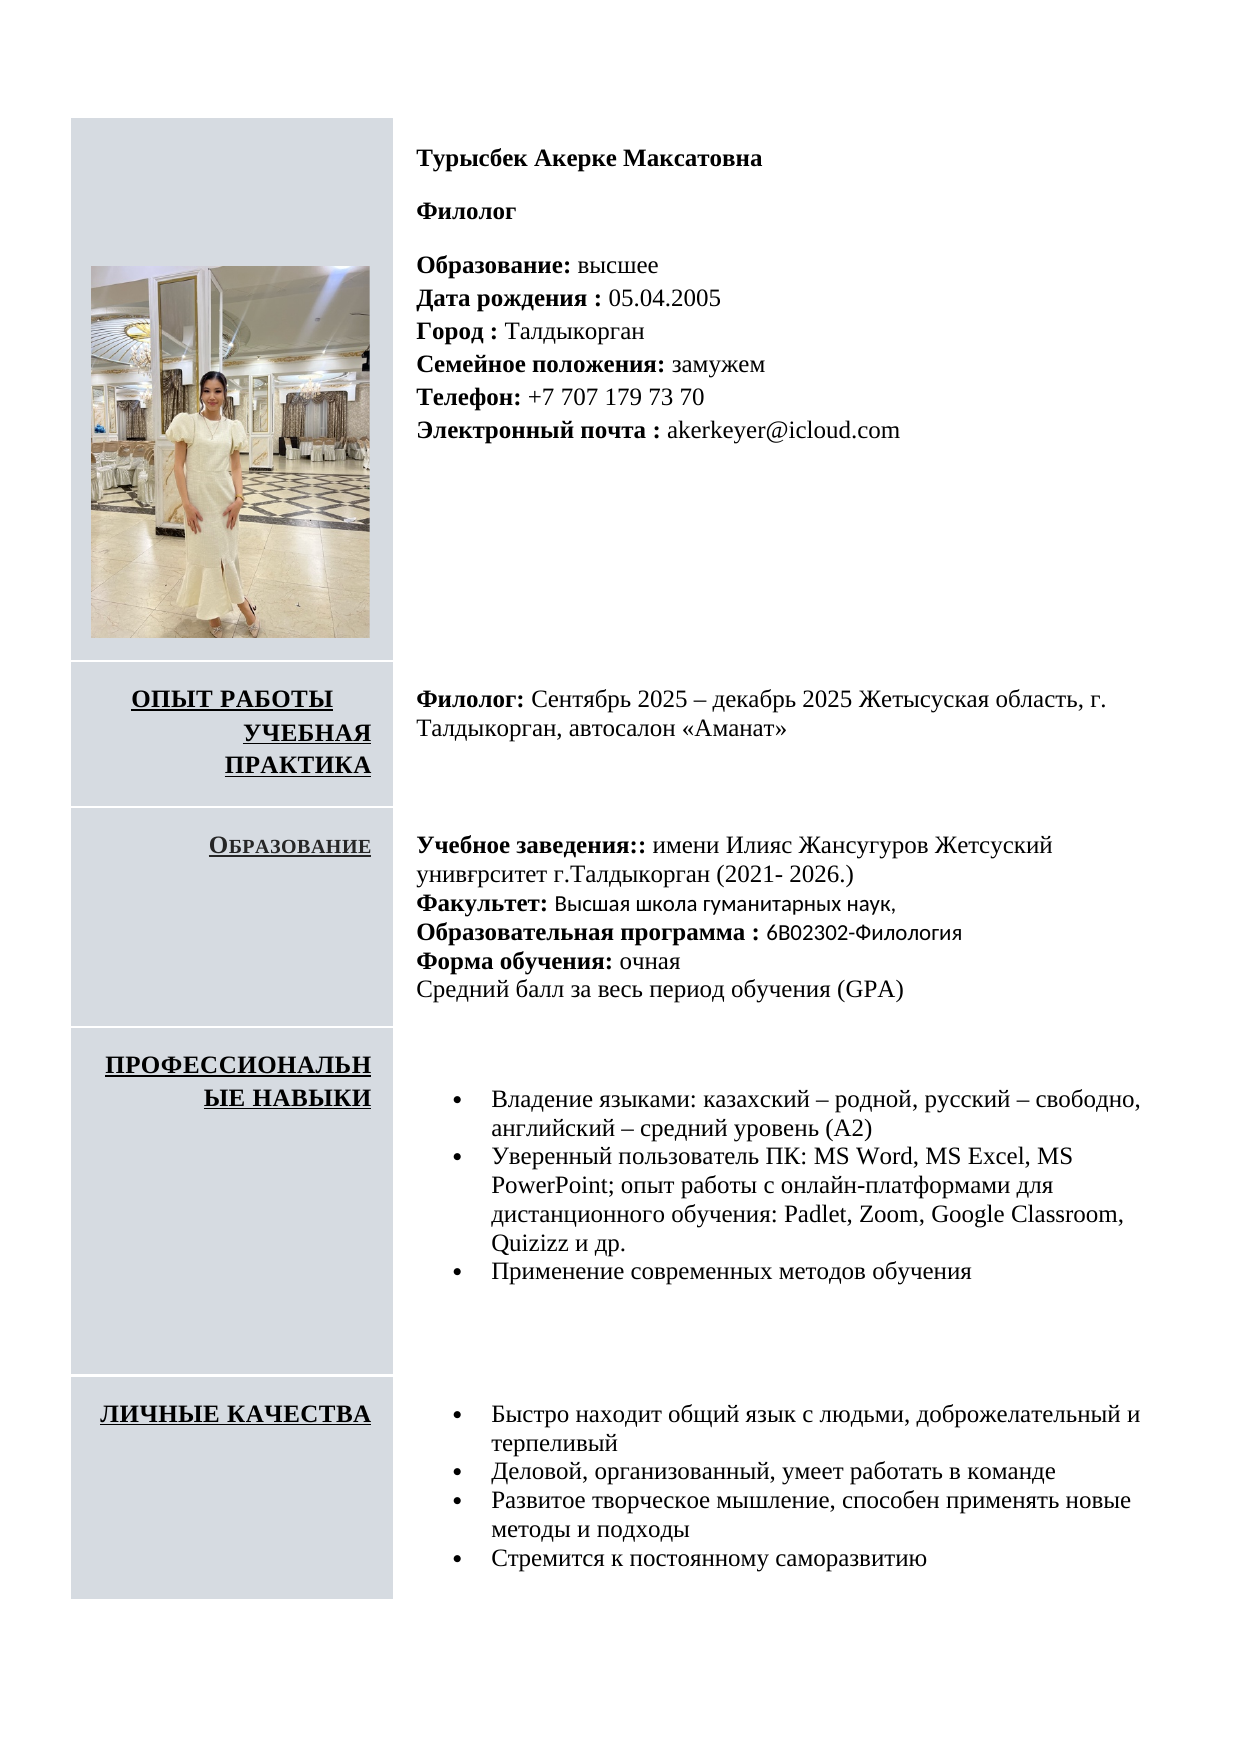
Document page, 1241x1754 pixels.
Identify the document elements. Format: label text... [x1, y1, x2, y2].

table_cell ОПЫТ РАБОТЫ УЧЕБНАЯ ПРАКТИКА [71, 662, 393, 806]
picture [91, 266, 370, 638]
table_cell ПРОФЕССИОНАЛЬНЫЕ НАВЫКИ [71, 1028, 393, 1374]
table_header [71, 118, 393, 660]
table_cell Филолог: Сентябрь 2025 – декабрь 2025 Жетысуская область, г. Талдыкорган, автосалон «Аманат» [395, 662, 1194, 806]
table_cell Образование [71, 808, 393, 1026]
table_header Турысбек Акерке Максатовна Филолог Образование: высшее Дата рождения : 05.04.2005 Город : Талдыкорган Семейное положения: замужем Телефон: +7 707 179 73 70 Электронный почта : akerkeyer@icloud.com [395, 120, 1194, 660]
table_cell Учебное заведения:: имени Илияс Жансугуров Жетсуский унивғрситет г.Талдыкорган (2021- 2026.) Факультет: Высшая школа гуманитарных наук, Образовательная программа : 6В02302-Филология Форма обучения: очная Средний балл за весь период обучения (GPA) [395, 808, 1194, 1026]
table_cell ЛИЧНЫЕ КАЧЕСТВА [71, 1377, 393, 1599]
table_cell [395, 1377, 1194, 1599]
table_cell Владение языками: казахский – родной, русский – свободно, английский – средний уровень (A2) Уверенный пользователь ПК: MS Word, MS Excel, MS PowerPoint; опыт работы с онлайн-платформами для дистанционного обучения: Padlet, Zoom, Google Classroom, Quizizz и др. Применение современных методов обучения [395, 1028, 1194, 1374]
